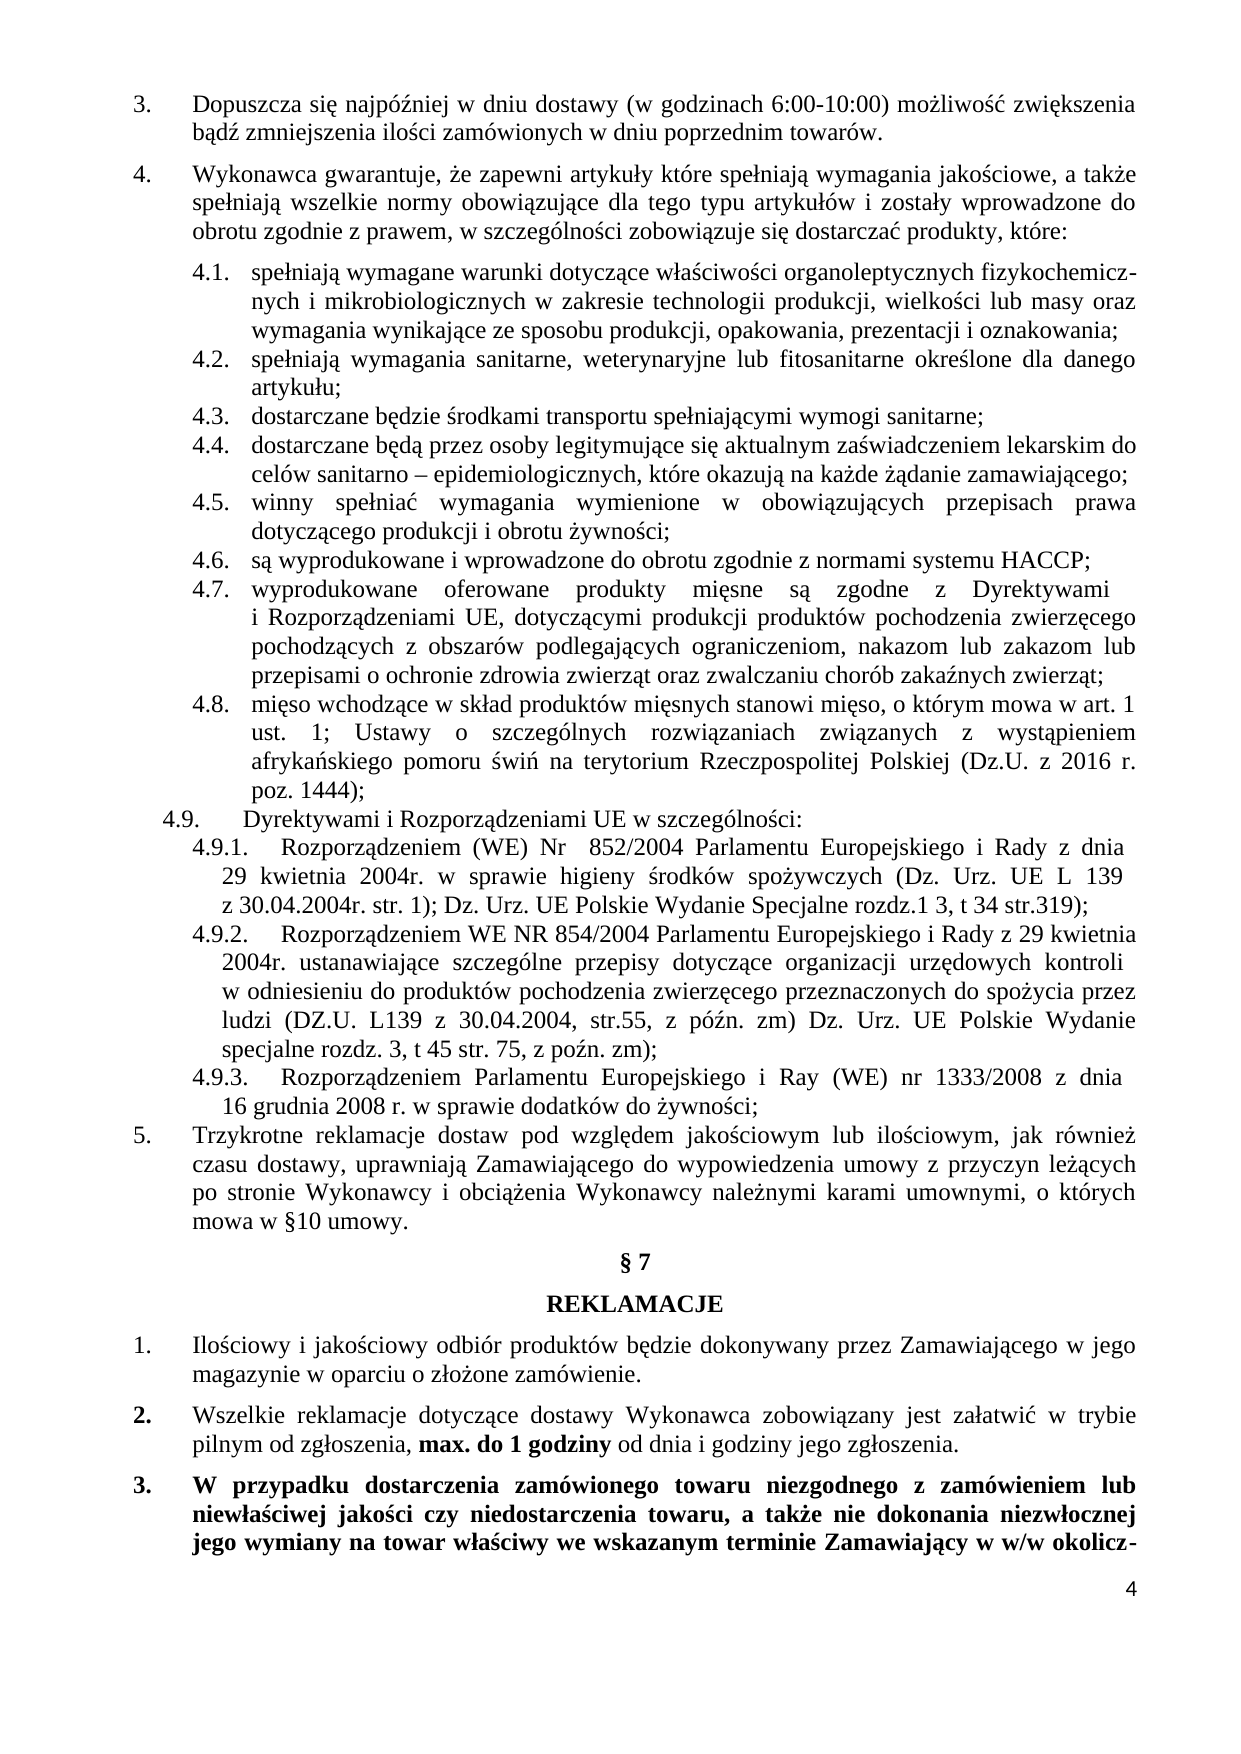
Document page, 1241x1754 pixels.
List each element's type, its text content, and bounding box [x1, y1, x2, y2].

list dostarczane będzie środkami transportu spełniającymi wymogi sanitarne; [192, 401, 1137, 430]
list Trzykrotne reklamacje dostaw pod względem jakościowym lub ilościowym, jak również czasu dostawy, uprawniają Zamawiającego do wypowiedzenia umowy z przyczyn leżących po stronie Wykonawcy i obciążenia Wykonawcy należnymi karami umownymi, o których mowa w §10 umowy. [133, 1120, 1137, 1235]
list Rozporządzeniem Parlamentu Europejskiego i Ray (WE) nr 1333/2008 z dnia 16 grudnia 2008 r. w sprawie dodatków do żywności; [192, 1062, 1137, 1120]
list dostarczane będą przez osoby legitymujące się aktualnym zaświadczeniem lekarskim do celów sanitarno – epidemiologicznych, które okazują na każde żądanie zamawiającego; [192, 430, 1137, 487]
list Dyrektywami i Rozporządzeniami UE w szczególności: [162, 804, 1137, 832]
list winny spełniać wymagania wymienione w obowiązujących przepisach prawa dotyczącego produkcji i obrotu żywności; [192, 487, 1137, 545]
list wyprodukowane oferowane produkty mięsne są zgodne z Dyrektywami i Rozporządzeniami UE, dotyczącymi produkcji produktów pochodzenia zwierzęcego pochodzących z obszarów podlegających ograniczeniom, nakazom lub zakazom lub przepisami o ochronie zdrowia zwierząt oraz zwalczaniu chorób zakaźnych zwierząt; [192, 574, 1137, 689]
list Wszelkie reklamacje dotyczące dostawy Wykonawca zobowiązany jest załatwić w trybie pilnym od zgłoszenia, max. do 1 godziny od dnia i godziny jego zgłoszenia. [133, 1400, 1137, 1457]
list Ilościowy i jakościowy odbiór produktów będzie dokonywany przez Zamawiającego w jego magazynie w oparciu o złożone zamówienie. [133, 1330, 1137, 1387]
list Rozporządzeniem WE NR 854/2004 Parlamentu Europejskiego i Rady z 29 kwietnia 2004r. ustanawiające szczególne przepisy dotyczące organizacji urzędowych kontroli w odniesieniu do produktów pochodzenia zwierzęcego przeznaczonych do spożycia przez ludzi (DZ.U. L139 z 30.04.2004, str.55, z późn. zm) Dz. Urz. UE Polskie Wydanie specjalne rozdz. 3, t 45 str. 75, z poźn. zm); [192, 919, 1137, 1062]
text § 7 [133, 1247, 1137, 1276]
list spełniają wymagane warunki dotyczące właściwości organoleptycznych fizykochemicznych i mikrobiologicznych w zakresie technologii produkcji, wielkości lub masy oraz wymagania wynikające ze sposobu produkcji, opakowania, prezentacji i oznakowania; [192, 257, 1137, 344]
list mięso wchodzące w skład produktów mięsnych stanowi mięso, o którym mowa w art. 1 ust. 1; Ustawy o szczególnych rozwiązaniach związanych z wystąpieniem afrykańskiego pomoru świń na terytorium Rzeczpospolitej Polskiej (Dz.U. z 2016 r. poz. 1444); [192, 689, 1137, 804]
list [133, 1470, 1137, 1556]
list są wyprodukowane i wprowadzone do obrotu zgodnie z normami systemu HACCP; [192, 545, 1137, 574]
list Dopuszcza się najpóźniej w dniu dostawy (w godzinach 6:00-10:00) możliwość zwiększenia bądź zmniejszenia ilości zamówionych w dniu poprzednim towarów. [133, 89, 1137, 146]
list spełniają wymagania sanitarne, weterynaryjne lub fitosanitarne określone dla danego artykułu; [192, 344, 1137, 401]
list Wykonawca gwarantuje, że zapewni artykuły które spełniają wymagania jakościowe, a także spełniają wszelkie normy obowiązujące dla tego typu artykułów i zostały wprowadzone do obrotu zgodnie z prawem, w szczególności zobowiązuje się dostarczać produkty, które: [133, 159, 1137, 245]
text REKLAMACJE [133, 1289, 1137, 1317]
list Rozporządzeniem (WE) Nr 852/2004 Parlamentu Europejskiego i Rady z dnia 29 kwietnia 2004r. w sprawie higieny środków spożywczych (Dz. Urz. UE L 139 z 30.04.2004r. str. 1); Dz. Urz. UE Polskie Wydanie Specjalne rozdz.1 3, t 34 str.319); [192, 832, 1137, 919]
